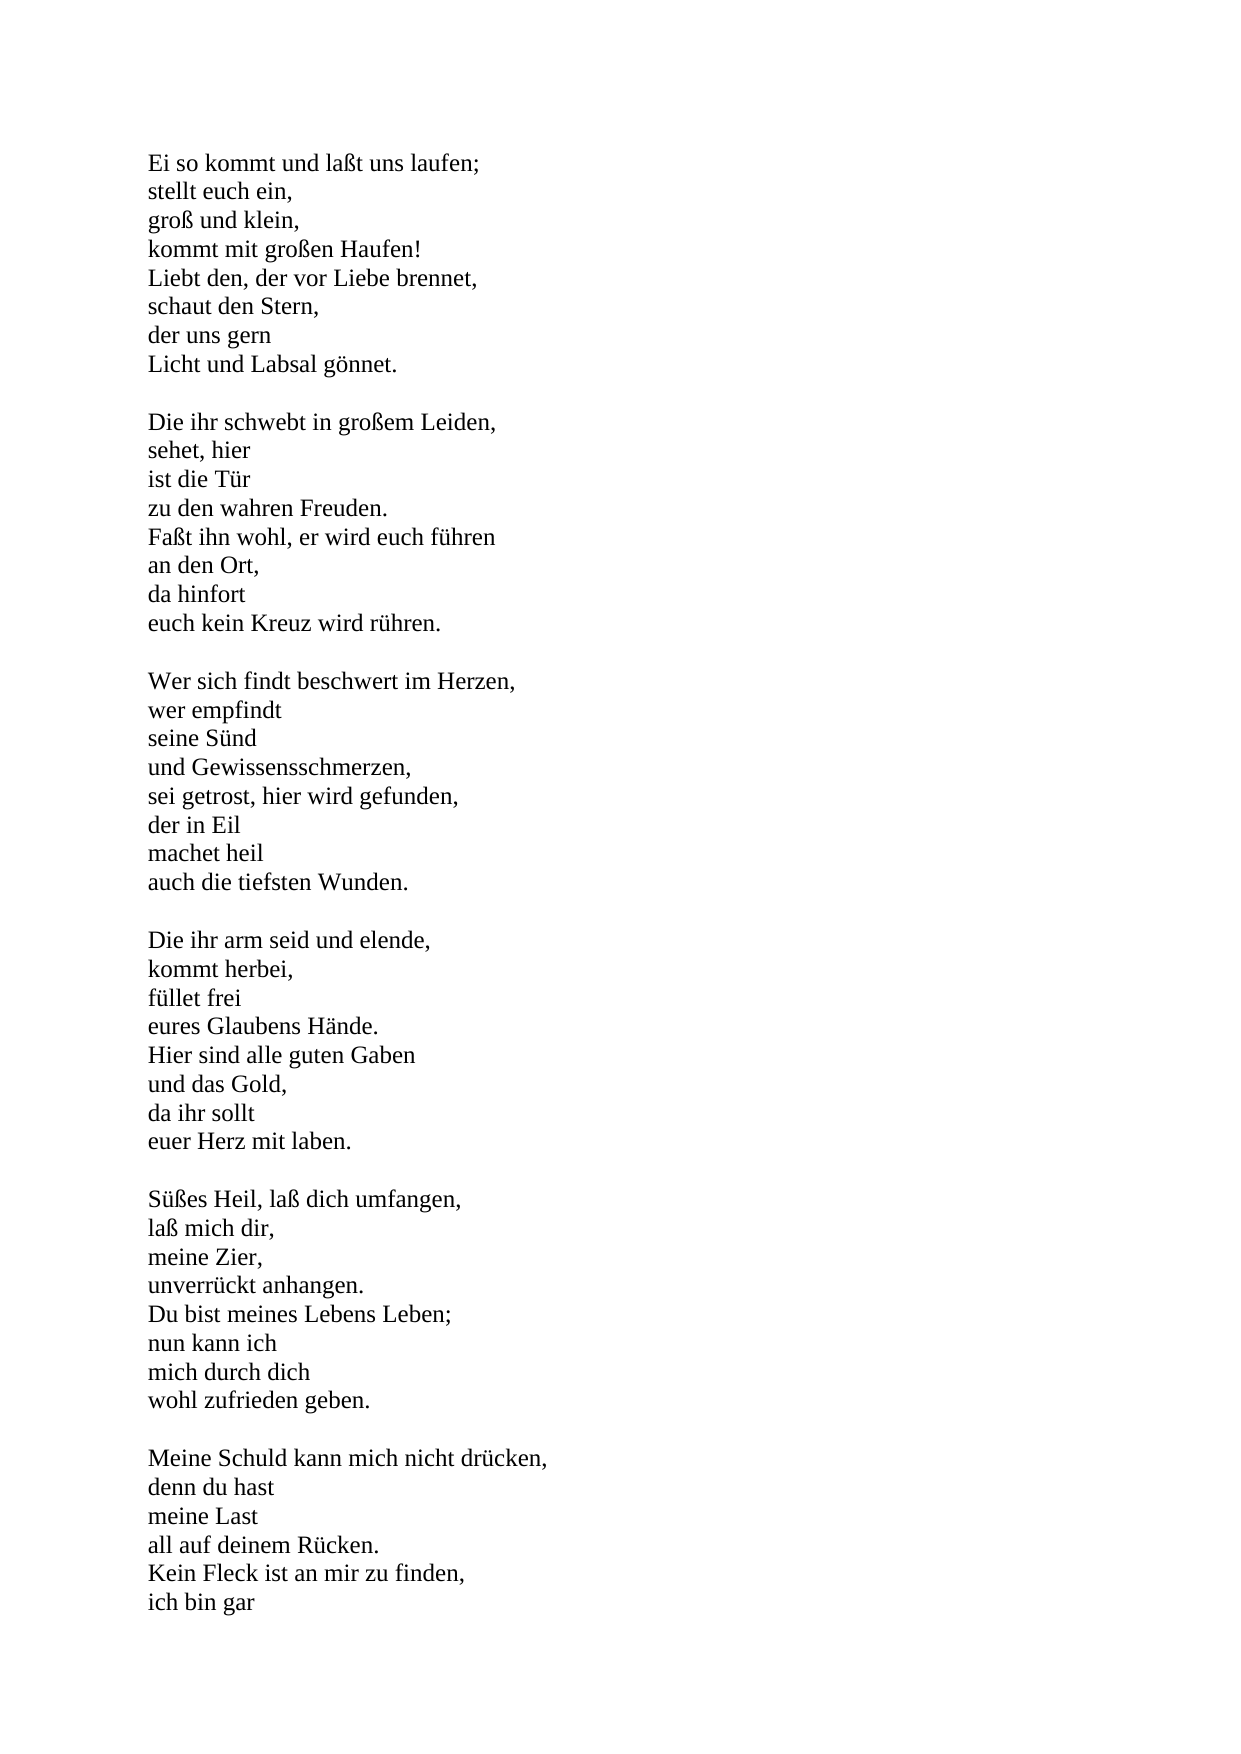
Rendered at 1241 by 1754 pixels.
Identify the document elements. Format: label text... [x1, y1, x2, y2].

text Wer sich findt beschwert im Herzen, wer empfindt seine Sünd und Gewissensschmerzen, sei getrost, hier wird gefunden, der in Eil machet heil auch die tiefsten Wunden. [148, 666, 1093, 896]
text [148, 1443, 1093, 1616]
text Die ihr arm seid und elende, kommt herbei, füllet frei eures Glaubens Hände. Hier sind alle guten Gaben und das Gold, da ihr sollt euer Herz mit laben. [148, 925, 1093, 1155]
text Ei so kommt und laßt uns laufen; stellt euch ein, groß und klein, kommt mit großen Haufen! Liebt den, der vor Liebe brennet, schaut den Stern, der uns gern Licht und Labsal gönnet. [148, 148, 1093, 378]
text Die ihr schwebt in großem Leiden, sehet, hier ist die Tür zu den wahren Freuden. Faßt ihn wohl, er wird euch führen an den Ort, da hinfort euch kein Kreuz wird rühren. [148, 407, 1093, 637]
text Süßes Heil, laß dich umfangen, laß mich dir, meine Zier, unverrückt anhangen. Du bist meines Lebens Leben; nun kann ich mich durch dich wohl zufrieden geben. [148, 1184, 1093, 1414]
